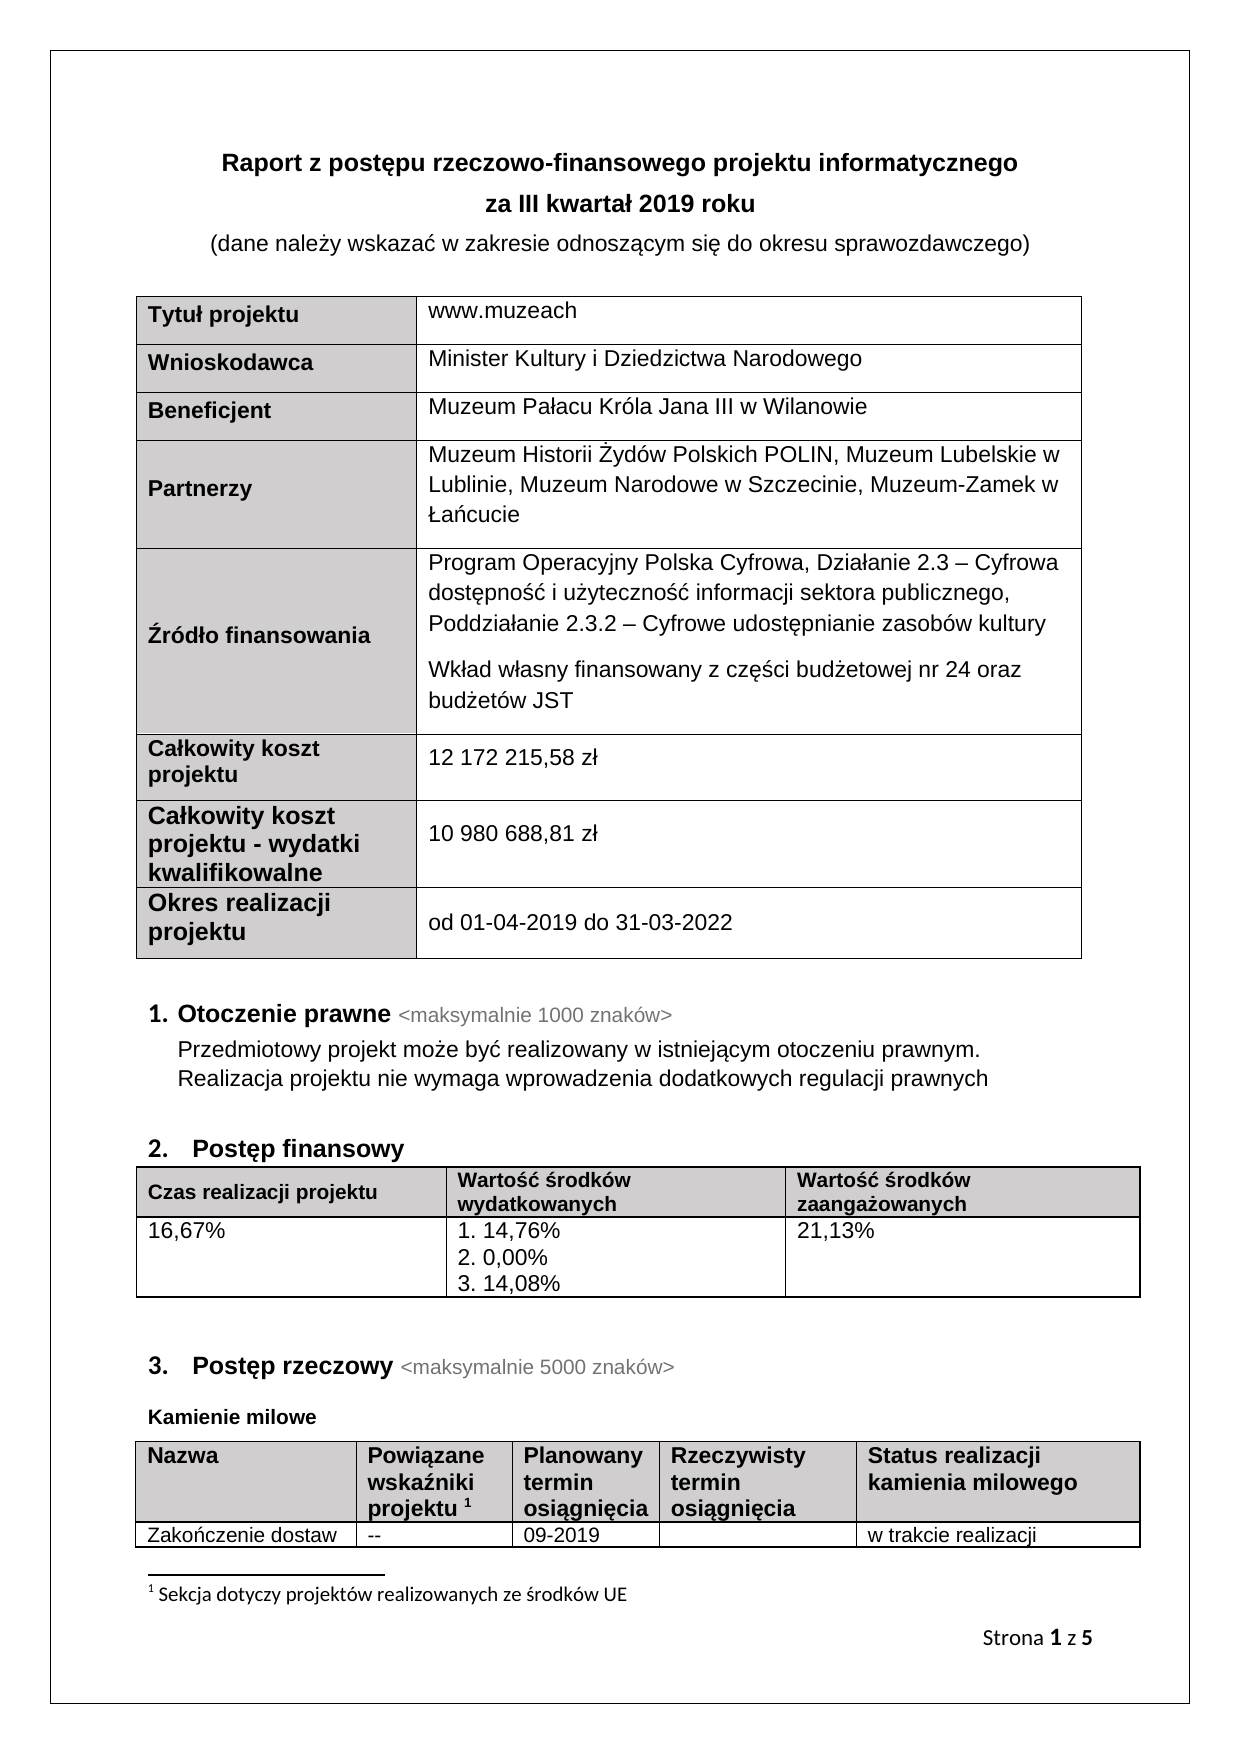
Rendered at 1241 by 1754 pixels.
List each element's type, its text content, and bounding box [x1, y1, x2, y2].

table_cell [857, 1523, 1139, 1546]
table_cell Partnerzy [137, 441, 416, 548]
table_header Wartość środków wydatkowanych [447, 1168, 785, 1216]
table_cell 12 172 215,58 zł [417, 735, 1081, 800]
subtitle Przedmiotowy projekt może być realizowany w istniejącym otoczeniu prawnym. Realizacja projektu nie wymaga wprowadzenia dodatkowych regulacji prawnych [148, 1036, 1093, 1091]
table_header Tytuł projektu [137, 297, 416, 344]
table_cell 21,13% [786, 1218, 1139, 1296]
subtitle Raport z postępu rzeczowo-finansowego projektu informatycznego [148, 147, 1093, 176]
table_cell 1. 14,76% 2. 0,00% 3. 14,08% [447, 1218, 785, 1296]
table_header Status realizacji kamienia milowego [857, 1442, 1139, 1521]
table_cell -- [357, 1523, 512, 1546]
table_cell Program Operacyjny Polska Cyfrowa, Działanie 2.3 – Cyfrowa dostępność i użyteczność informacji sektora publicznego, Poddziałanie 2.3.2 – Cyfrowe udostępnianie zasobów kultury Wkład własny finansowany z części budżetowej nr 24 oraz budżetów JST [417, 549, 1081, 733]
table_cell Całkowity koszt projektu - wydatki kwalifikowalne [137, 801, 416, 887]
text (dane należy wskazać w zakresie odnoszącym się do okresu sprawozdawczego) [148, 230, 1093, 256]
table_header Powiązane wskaźniki projektu [357, 1442, 512, 1521]
table_cell 09-2019 [513, 1523, 659, 1546]
table_cell od 01-04-2019 do 31-03-2022 [417, 888, 1081, 958]
subtitle Postęp finansowy [148, 1131, 1093, 1164]
table_cell [660, 1523, 856, 1546]
text Kamienie milowe [148, 1405, 1093, 1429]
table_cell 16,67% [137, 1218, 446, 1296]
table_header Planowany termin osiągnięcia [513, 1442, 659, 1521]
table_header Wartość środków zaangażowanych [786, 1168, 1139, 1216]
subtitle Postęp rzeczowy <maksymalnie 5000 znaków> [148, 1348, 1093, 1381]
table_cell Minister Kultury i Dziedzictwa Narodowego [417, 345, 1081, 392]
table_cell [136, 1523, 356, 1546]
table_cell Okres realizacji projektu [137, 888, 416, 958]
table_header Rzeczywisty termin osiągnięcia [660, 1442, 856, 1521]
table_cell Muzeum Historii Żydów Polskich POLIN, Muzeum Lubelskie w Lublinie, Muzeum Narodowe w Szczecinie, Muzeum-Zamek w Łańcucie [417, 441, 1081, 548]
subtitle za III kwartał 2019 roku [148, 189, 1093, 217]
table_cell Całkowity koszt projektu [137, 735, 416, 800]
table_header Czas realizacji projektu [137, 1168, 446, 1216]
table_cell Źródło finansowania [137, 549, 416, 733]
subtitle Otoczenie prawne <maksymalnie 1000 znaków> [148, 997, 1063, 1029]
table_cell Wnioskodawca [137, 345, 416, 392]
table_header www.muzeach [417, 297, 1081, 344]
table_cell Beneficjent [137, 393, 416, 440]
table_cell 10 980 688,81 zł [417, 801, 1081, 887]
table_cell Muzeum Pałacu Króla Jana III w Wilanowie [417, 393, 1081, 440]
table_header Nazwa [136, 1442, 356, 1521]
